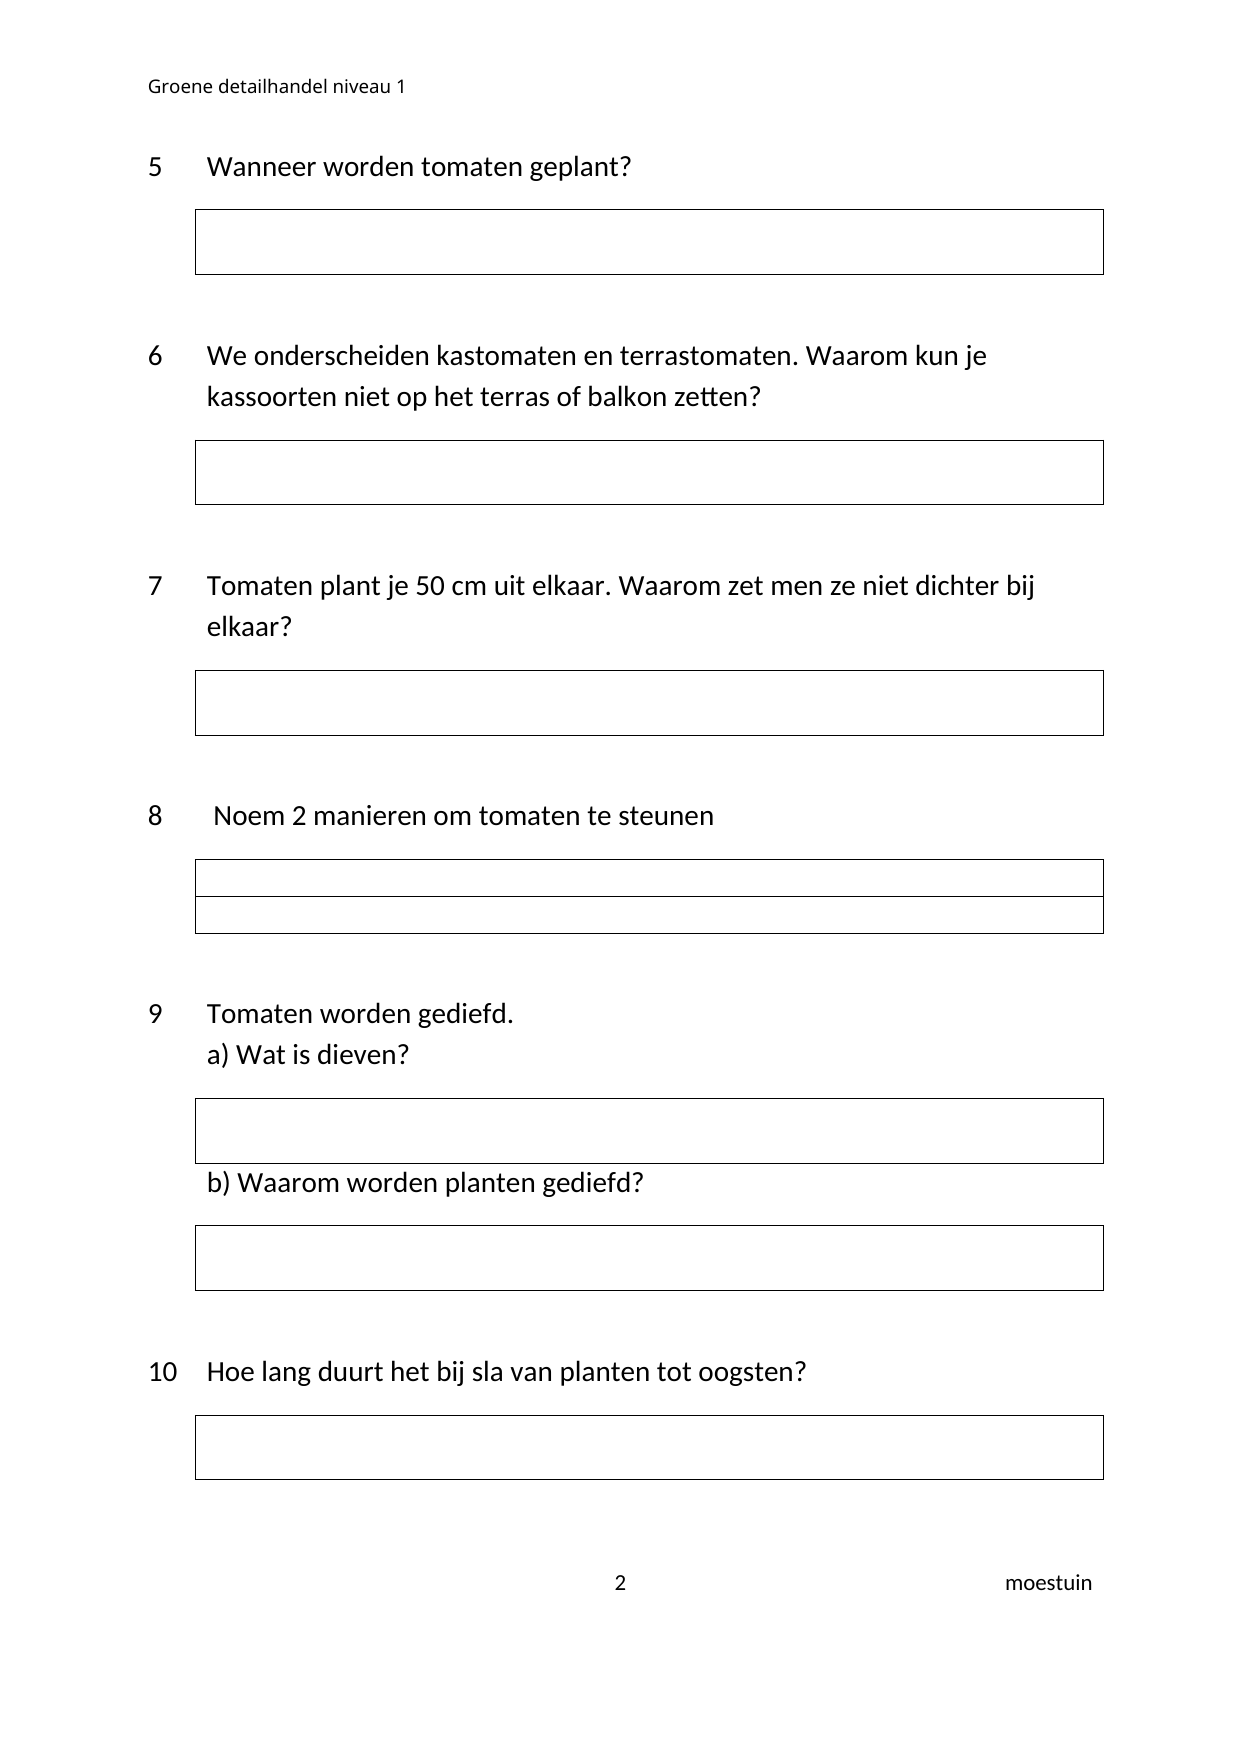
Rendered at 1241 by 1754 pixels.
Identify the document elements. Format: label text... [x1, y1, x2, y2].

table_header [196, 1416, 1103, 1479]
text 5 Wanneer worden tomaten geplant? [148, 148, 1093, 183]
table_header [196, 860, 1103, 896]
table_cell [196, 897, 1103, 932]
table_header [196, 210, 1103, 274]
text 10 Hoe lang duurt het bij sla van planten tot oogsten? [148, 1353, 1093, 1388]
table_header [196, 441, 1103, 504]
table_header [196, 1226, 1103, 1290]
text 8 Noem 2 manieren om tomaten te steunen [148, 797, 1093, 833]
text 9 Tomaten worden gediefd. a) Wat is dieven? [148, 995, 1093, 1072]
text 6 We onderscheiden kastomaten en terrastomaten. Waarom kun je kassoorten niet op het terras of balkon zetten? [148, 337, 1093, 413]
text 7 Tomaten plant je 50 cm uit elkaar. Waarom zet men ze niet dichter bij elkaar? [148, 567, 1093, 644]
table_header [196, 671, 1103, 734]
text b) Waarom worden planten gediefd? [148, 1164, 1093, 1199]
table_header [196, 1099, 1103, 1163]
